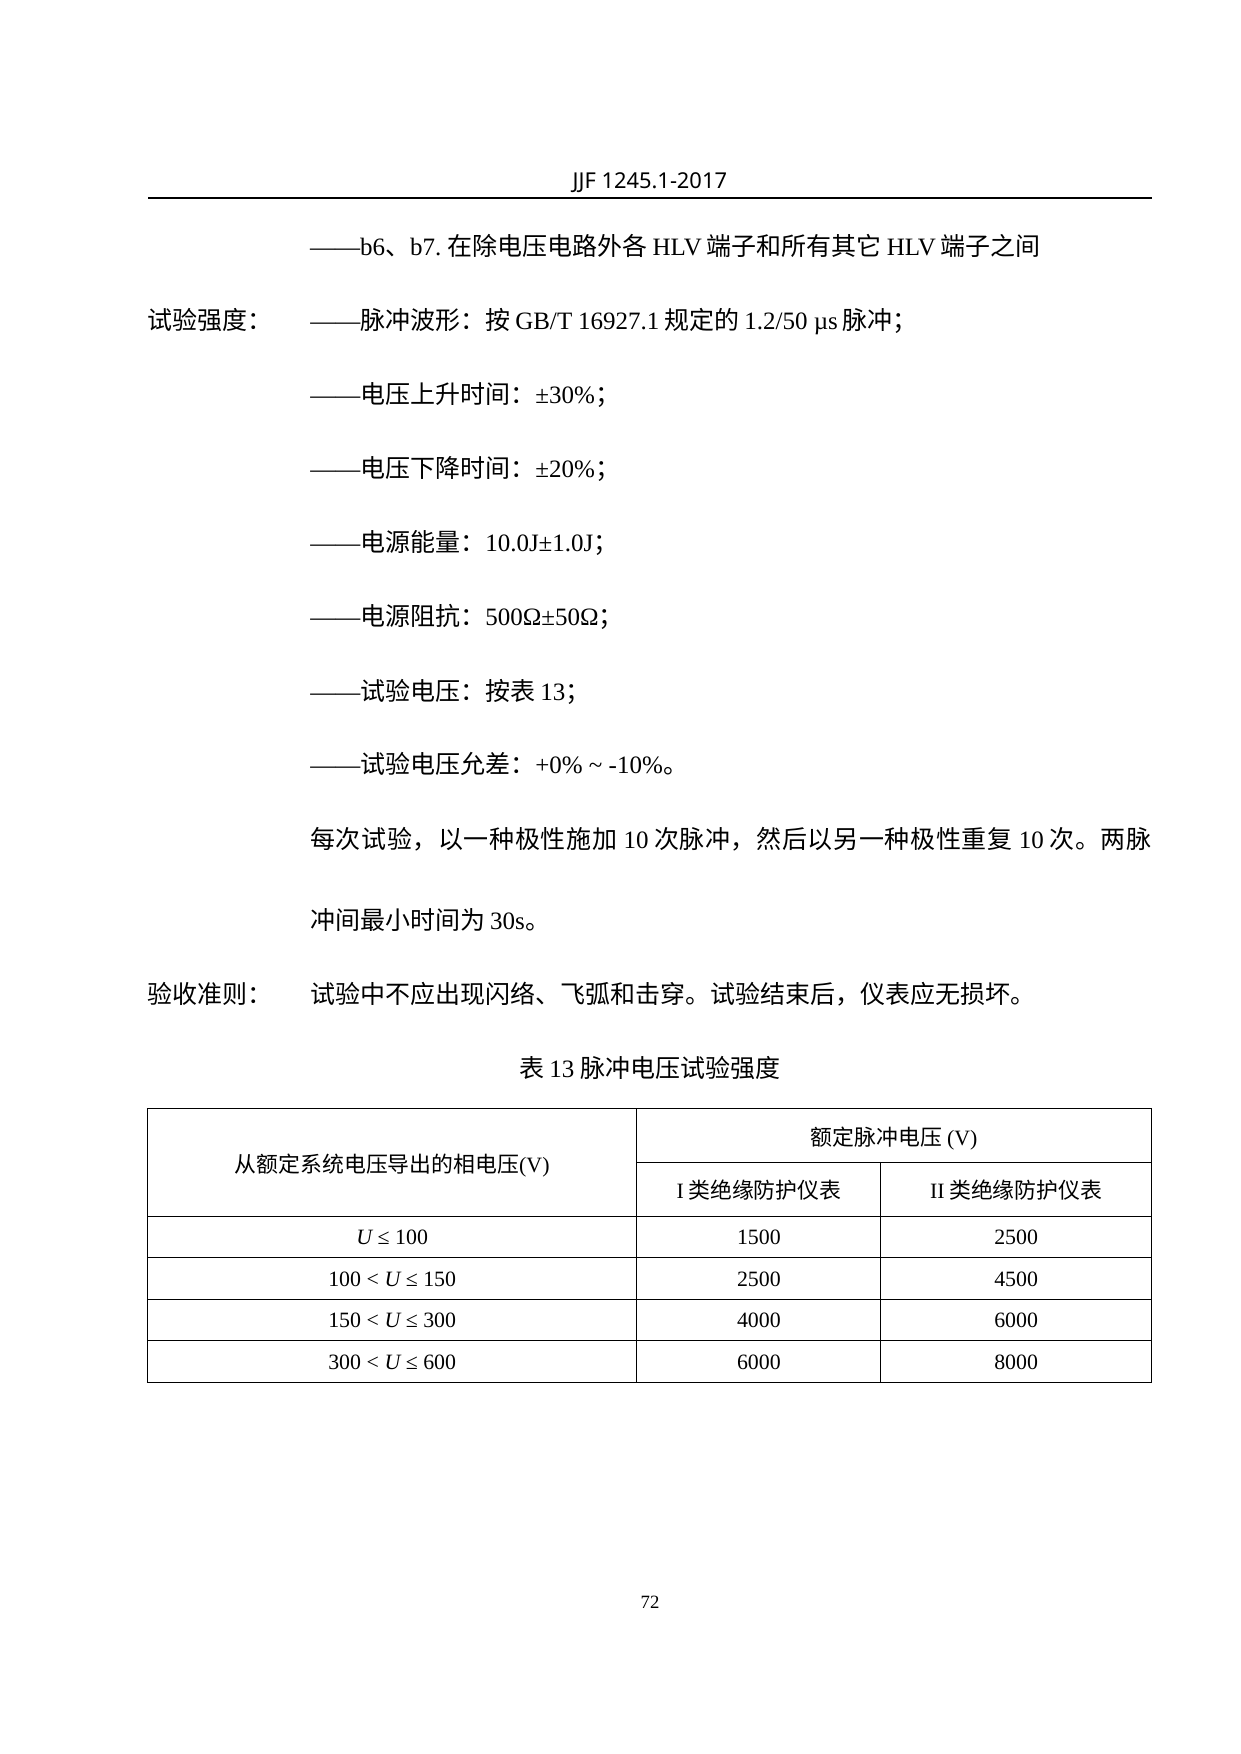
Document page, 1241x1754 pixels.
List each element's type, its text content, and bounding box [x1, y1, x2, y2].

text ——b6、b7. 在除电压电路外各HLV端子和所有其它HLV端子之间 [310, 212, 1152, 277]
table_cell 2500 [881, 1217, 1151, 1257]
table_cell 6000 [637, 1341, 880, 1382]
table_cell 4500 [881, 1258, 1151, 1299]
text 验收准则： 试验中不应出现闪络、飞弧和击穿。试验结束后，仪表应无损坏。 [148, 960, 1152, 1025]
table_cell 6000 [881, 1300, 1151, 1340]
text 试验强度： ——脉冲波形：按GB/T 16927.1规定的1.2/50 µs脉冲； [148, 286, 1152, 351]
table_cell II类绝缘防护仪表 [881, 1163, 1151, 1216]
table_cell 4000 [637, 1300, 880, 1340]
table_cell 8000 [881, 1341, 1151, 1382]
text ——试验电压：按表13； [310, 657, 1152, 722]
table_header 从额定系统电压导出的相电压(V) [148, 1109, 636, 1216]
table_cell 150 < U ≤ 300 [148, 1300, 636, 1340]
table_cell 100 < U ≤ 150 [148, 1258, 636, 1299]
table_header 额定脉冲电压 (V) [637, 1109, 1151, 1162]
text ——电压上升时间：±30%； [310, 360, 1152, 425]
text ——试验电压允差：+0% ~ -10%。 [310, 731, 1152, 796]
text 每次试验，以一种极性施加10次脉冲，然后以另一种极性重复10次。两脉冲间最小时间为30s。 [310, 805, 1152, 951]
table_cell 1500 [637, 1217, 880, 1257]
text ——电源阻抗：500Ω±50Ω； [310, 582, 1152, 647]
text ——电源能量：10.0J±1.0J； [310, 508, 1152, 573]
table_cell 300 < U ≤ 600 [148, 1341, 636, 1382]
table_cell U ≤ 100 [148, 1217, 636, 1257]
table_cell 2500 [637, 1258, 880, 1299]
table_cell I类绝缘防护仪表 [637, 1163, 880, 1216]
text ——电压下降时间：±20%； [310, 434, 1152, 499]
text 表13 脉冲电压试验强度 [148, 1034, 1152, 1099]
